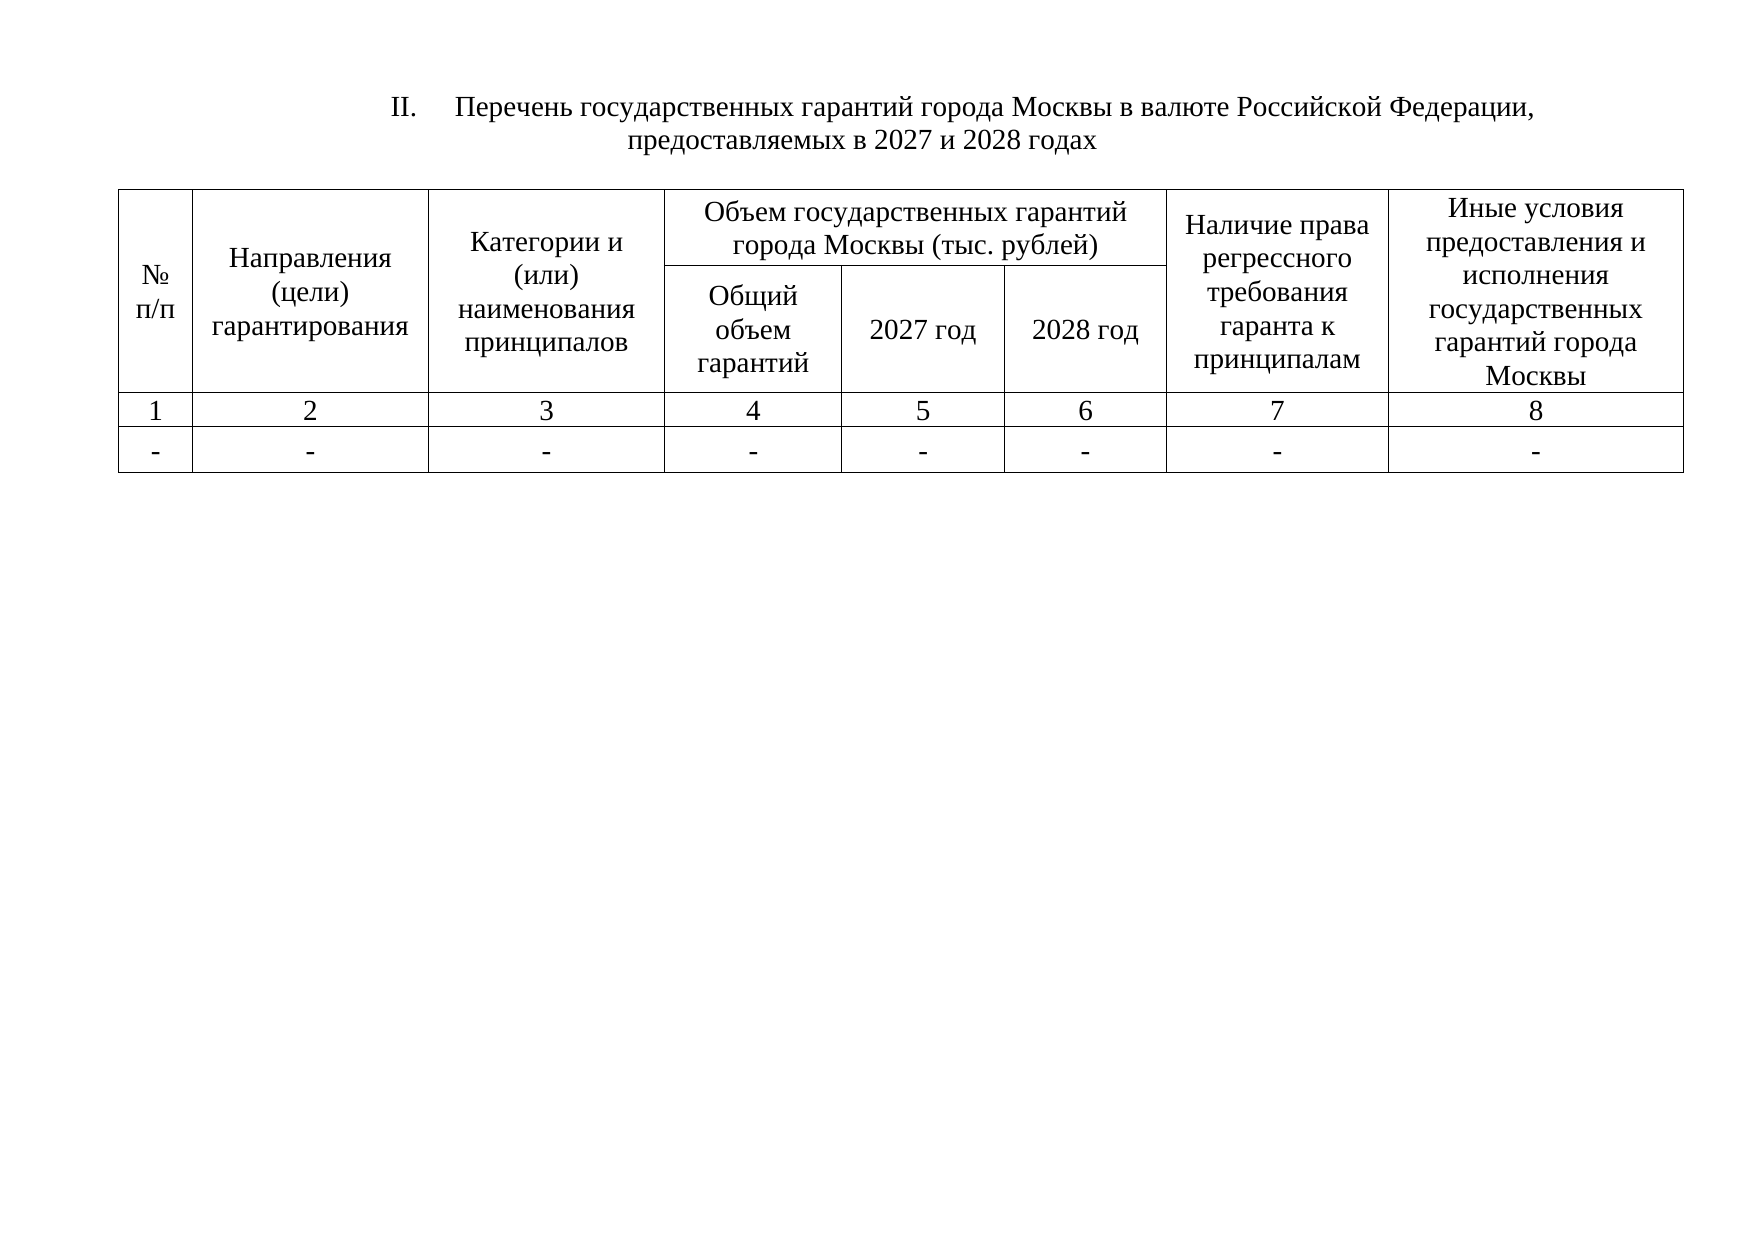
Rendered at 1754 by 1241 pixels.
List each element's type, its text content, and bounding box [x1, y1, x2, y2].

table_header Категории и (или) наименования принципалов [429, 190, 664, 392]
table_cell 2028 год [1005, 266, 1166, 392]
table_cell - [429, 427, 664, 472]
table_cell 7 [1167, 393, 1388, 426]
table_header № п/п [119, 190, 192, 392]
table_cell 4 [665, 393, 841, 426]
table_cell - [665, 427, 841, 472]
table_cell - [193, 427, 428, 472]
table_cell 5 [842, 393, 1004, 426]
table_cell 8 [1389, 393, 1683, 426]
table_cell - [842, 427, 1004, 472]
table_header Наличие права регрессного требования гаранта к принципалам [1167, 190, 1388, 392]
text предоставляемых в 2027 и 2028 годах [118, 122, 1606, 156]
table_cell 1 [119, 393, 192, 426]
table_cell - [1167, 427, 1388, 472]
table_cell - [1005, 427, 1166, 472]
table_header Иные условия предоставления и исполнения государственных гарантий города Москвы [1389, 190, 1683, 392]
table_cell Общий объем гарантий [665, 266, 841, 392]
table_cell - [119, 427, 192, 472]
table_cell 2027 год [842, 266, 1004, 392]
table_header Направления (цели) гарантирования [193, 190, 428, 392]
list Перечень государственных гарантий города Москвы в валюте Российской Федерации, [417, 89, 1606, 122]
table_cell 2 [193, 393, 428, 426]
table_cell 6 [1005, 393, 1166, 426]
table_cell 3 [429, 393, 664, 426]
table_header Объем государственных гарантий города Москвы (тыс. рублей) [665, 190, 1166, 265]
table_cell - [1389, 427, 1683, 472]
